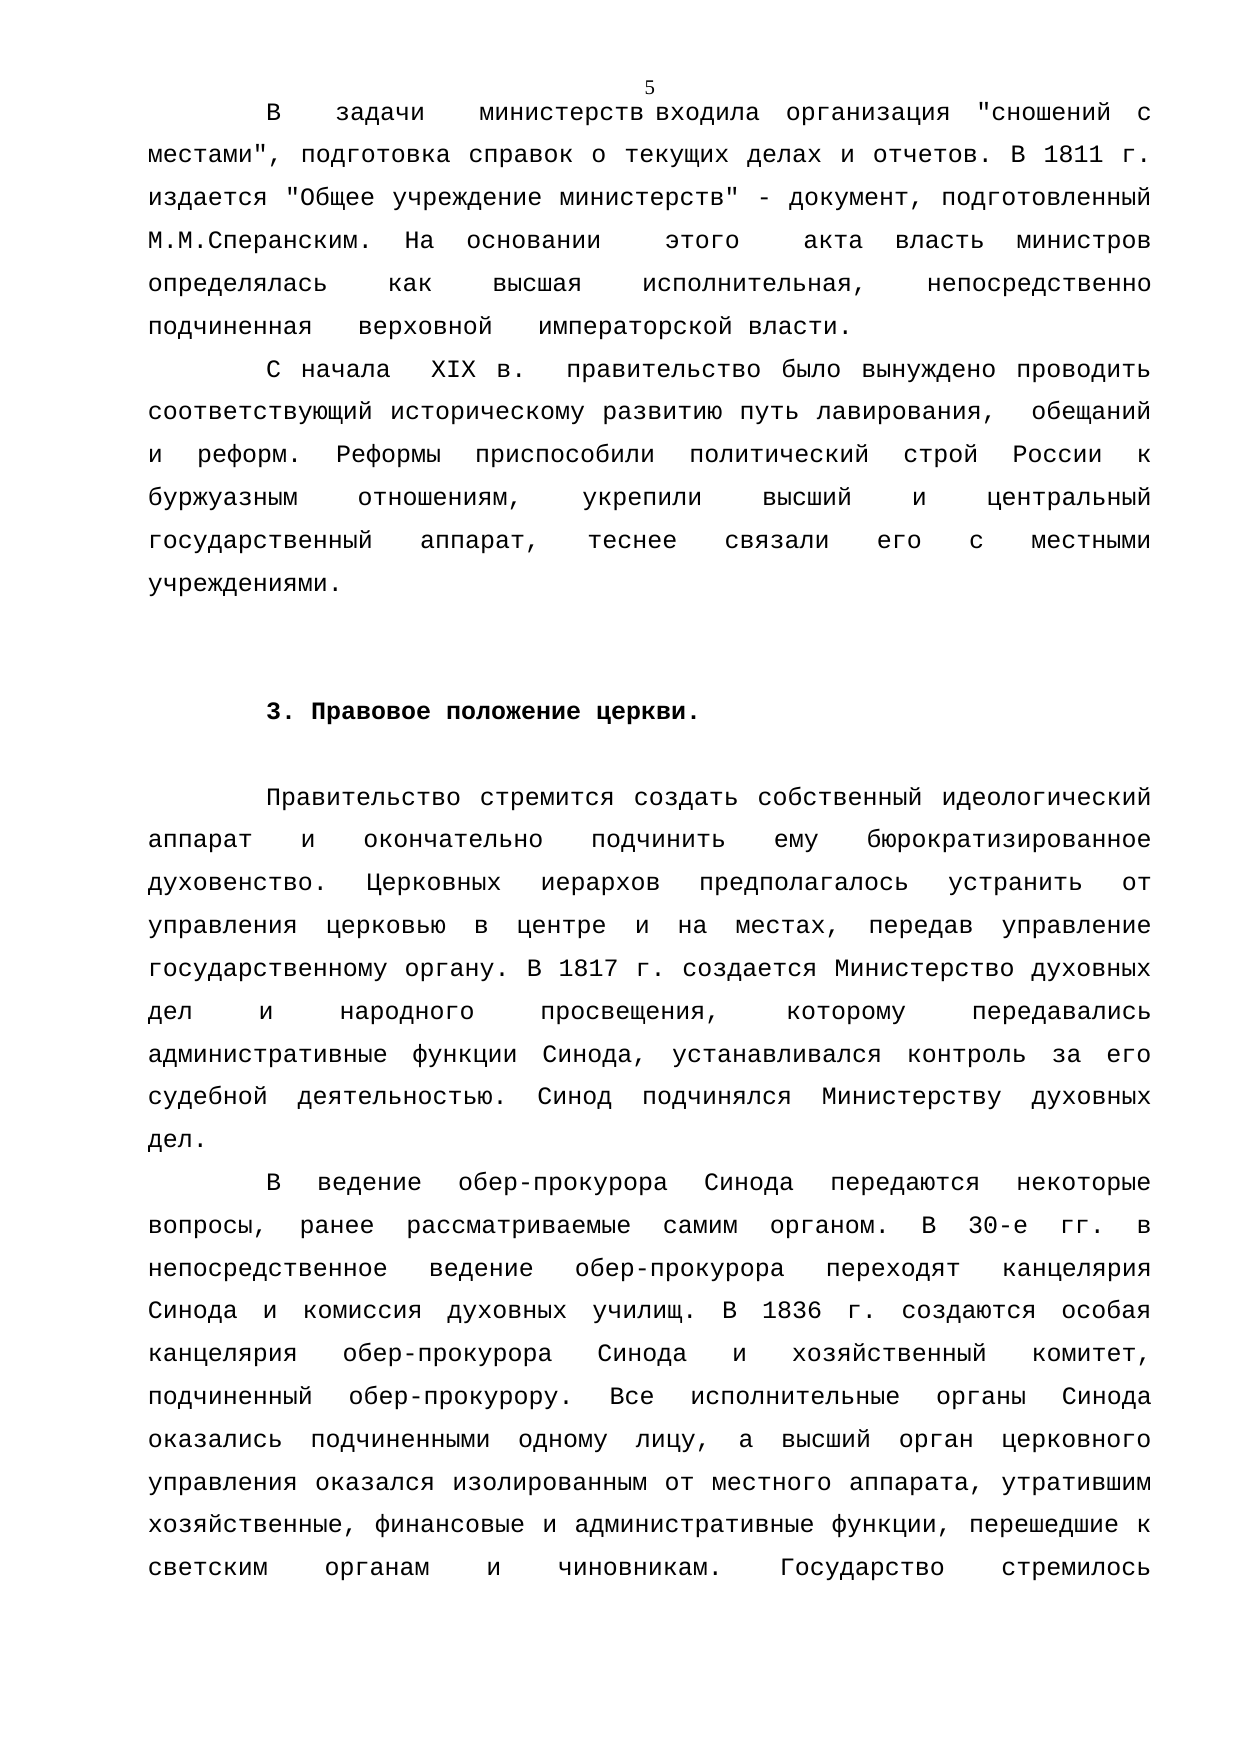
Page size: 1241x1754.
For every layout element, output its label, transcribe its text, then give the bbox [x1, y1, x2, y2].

text Правительство стремится создать собственный идеологический аппарат и окончательно подчинить ему бюрократизированное духовенство. Церковных иерархов предполагалось устранить от управления церковью в центре и на местах, передав управление государственному органу. В 1817 г. создается Министерство духовных дел и народного просвещения, которому передавались административные функции Синода, устанавливался контроль за его судебной деятельностью. Синод подчинялся Министерству духовных дел. [148, 784, 1152, 1155]
text 3. Правовое положение церкви. [148, 698, 1152, 727]
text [148, 1169, 1152, 1583]
text В задачи министерств входила организация "сношений с местами", подготовка справок о текущих делах и отчетов. В 1811 г. издается "Общее учреждение министерств" - документ, подготовленный М.М.Сперанским. На основании этого акта власть министров определялась как высшая исполнительная, непосредственно подчиненная верховной императорской власти. [148, 99, 1152, 342]
text С начала XIX в. правительство было вынуждено проводить соответствующий историческому развитию путь лавирования, обещаний и реформ. Реформы приспособили политический строй России к буржуазным отношениям, укрепили высший и центральный государственный аппарат, теснее связали его с местными учреждениями. [148, 356, 1152, 598]
